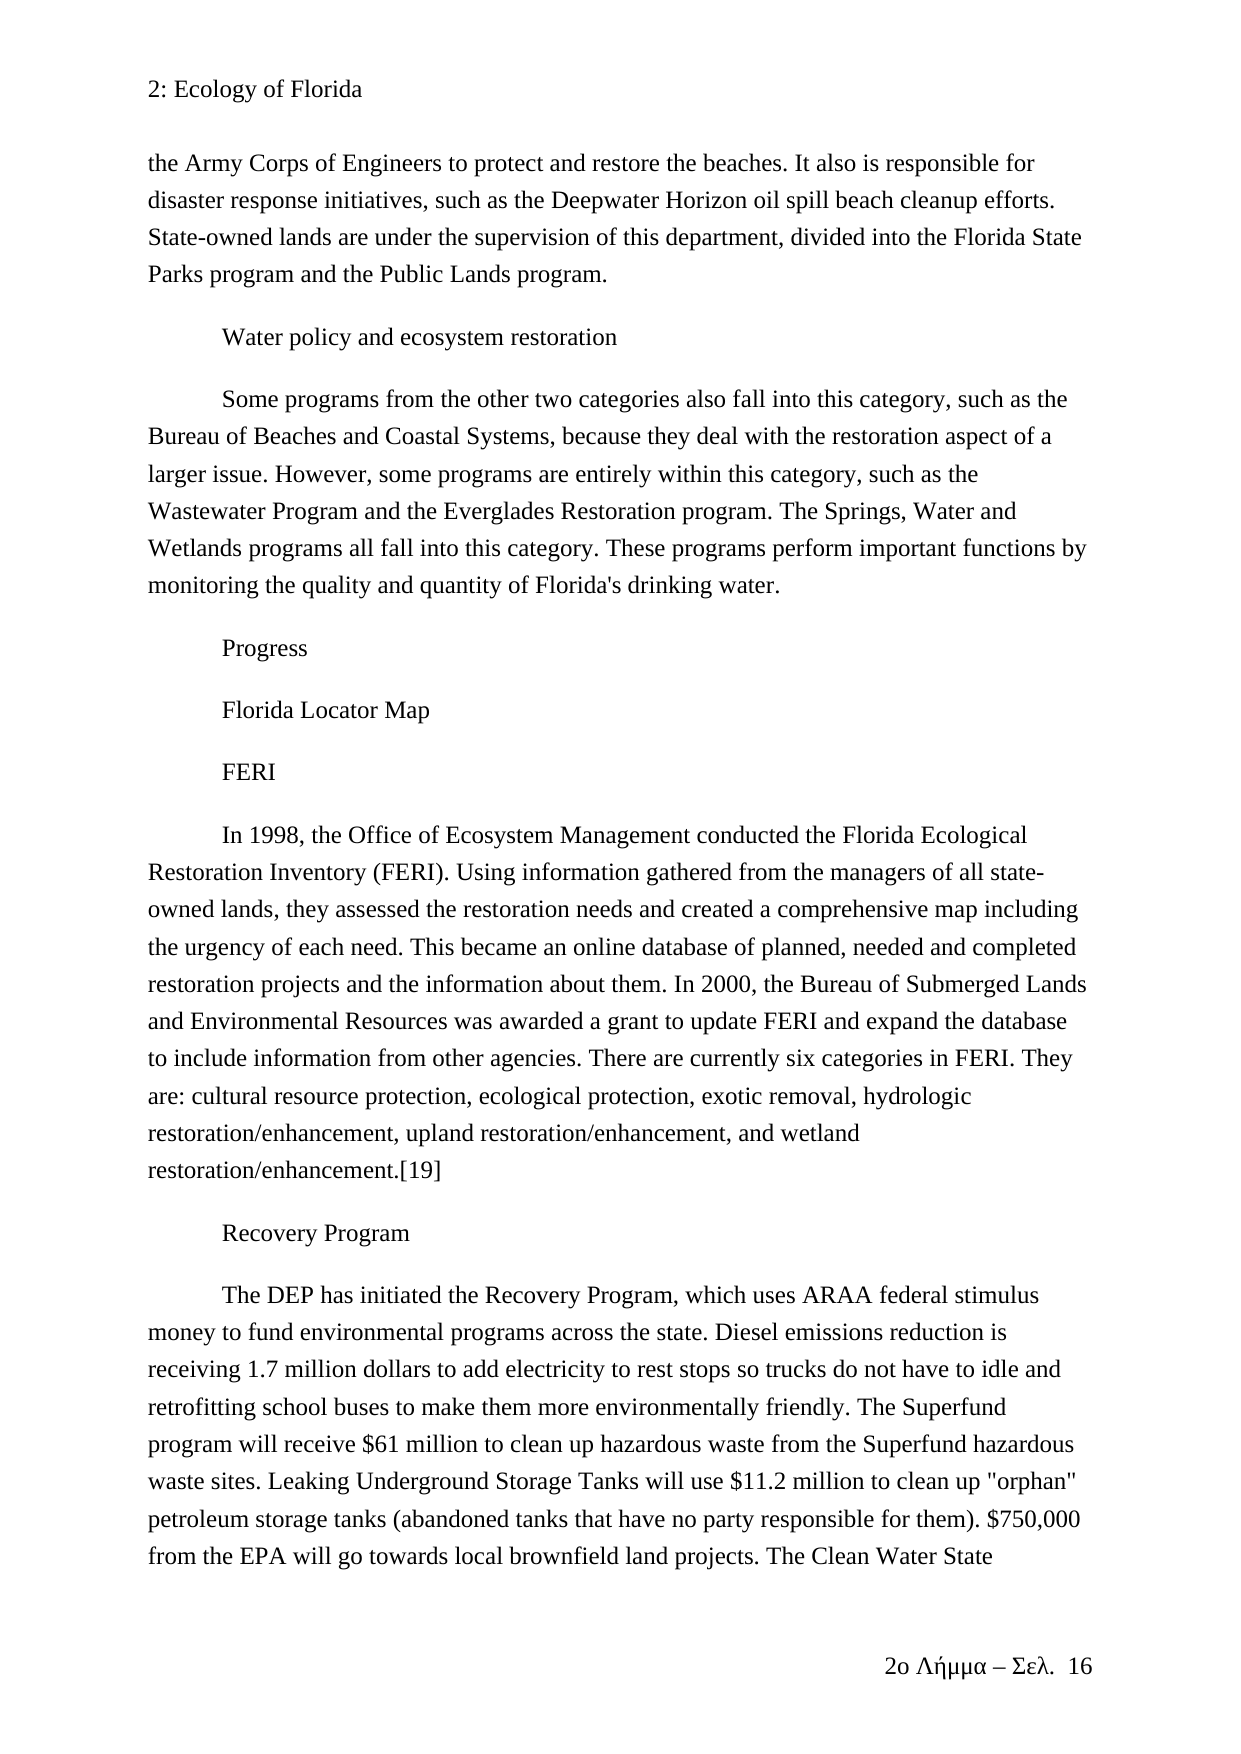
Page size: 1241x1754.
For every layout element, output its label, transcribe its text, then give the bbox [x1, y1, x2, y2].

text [148, 1280, 1092, 1570]
text Some programs from the other two categories also fall into this category, such as the Bureau of Beaches and Coastal Systems, because they deal with the restoration aspect of a larger issue. However, some programs are entirely within this category, such as the Wastewater Program and the Everglades Restoration program. The Springs, Water and Wetlands programs all fall into this category. These programs perform important functions by monitoring the quality and quantity of Florida's drinking water. [148, 384, 1092, 599]
text Recovery Program [148, 1218, 1092, 1246]
text Water policy and ecosystem restoration [148, 322, 1092, 351]
text Florida Locator Map [148, 695, 1092, 724]
text Progress [148, 633, 1092, 662]
text In 1998, the Office of Ecosystem Management conducted the Florida Ecological Restoration Inventory (FERI). Using information gathered from the managers of all state-owned lands, they assessed the restoration needs and created a comprehensive map including the urgency of each need. This became an online database of planned, needed and completed restoration projects and the information about them. In 2000, the Bureau of Submerged Lands and Environmental Resources was awarded a grant to update FERI and expand the database to include information from other agencies. There are currently six categories in FERI. They are: cultural resource protection, ecological protection, exotic removal, hydrologic restoration/enhancement, upland restoration/enhancement, and wetland restoration/enhancement.[19] [148, 820, 1092, 1184]
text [148, 148, 1092, 288]
text FERI [148, 757, 1092, 786]
